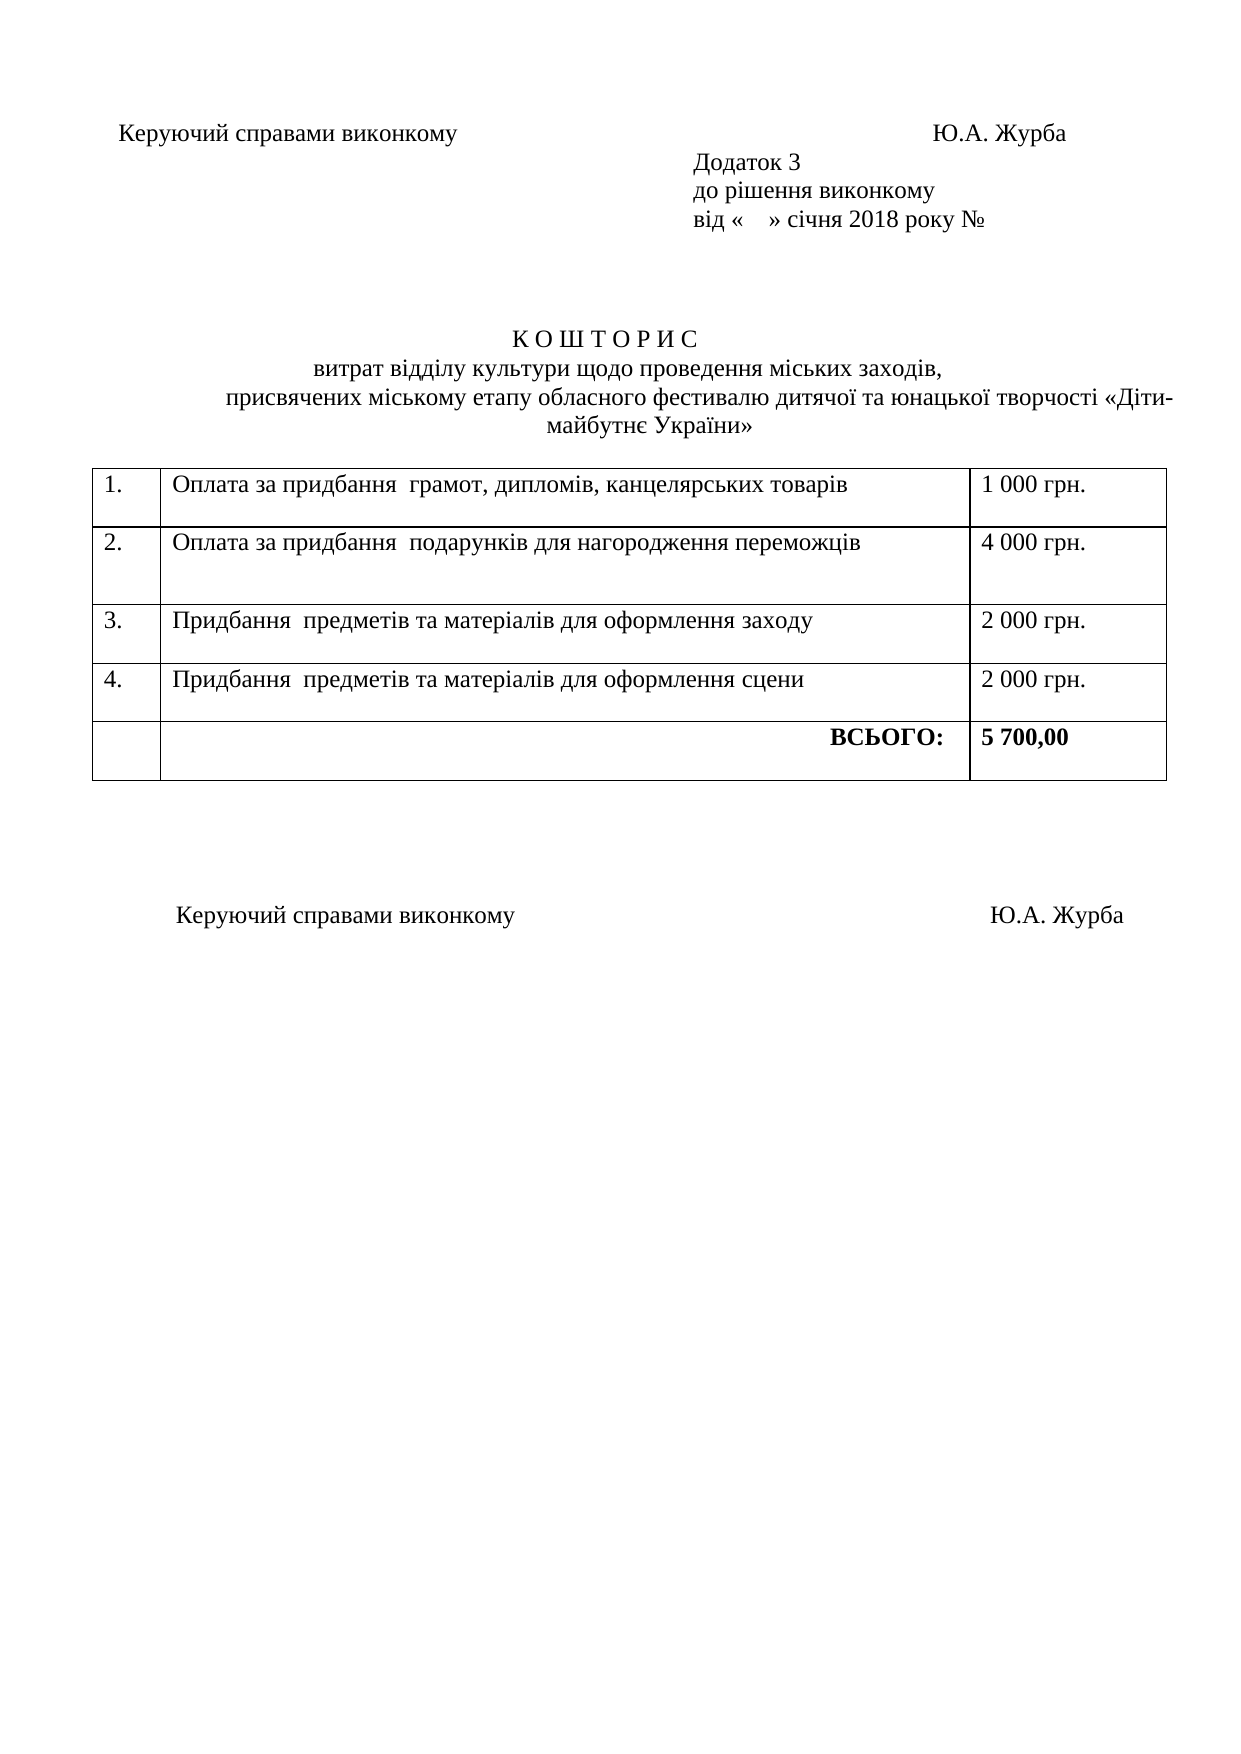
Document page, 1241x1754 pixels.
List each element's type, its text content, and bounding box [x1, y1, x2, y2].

table_cell 3. [93, 605, 160, 663]
text до рішення виконкому [118, 176, 1181, 204]
text К О Ш Т О Р И С [118, 324, 1181, 353]
table_cell 4. [93, 664, 160, 721]
text від « » січня 2018 року № [118, 204, 1181, 233]
table_cell 2. [93, 528, 160, 604]
table_cell Придбання предметів та матеріалів для оформлення заходу [161, 605, 969, 663]
table_cell 4 000 грн. [971, 528, 1166, 604]
table_cell ВСЬОГО: [161, 722, 969, 780]
table_cell 2 000 грн. [971, 605, 1166, 663]
table_cell Придбання предметів та матеріалів для оформлення сцени [161, 664, 969, 721]
text Додаток 3 [118, 147, 1181, 176]
text витрат відділу культури щодо проведення міських заходів, [244, 353, 1181, 382]
table_header Оплата за придбання грамот, дипломів, канцелярських товарів [161, 469, 969, 526]
table_cell 2 000 грн. [971, 664, 1166, 721]
table_header 1 000 грн. [971, 469, 1166, 526]
text Керуючий справами виконкому Ю.А. Журба [118, 901, 1181, 929]
table_cell 5 700,00 [971, 722, 1166, 780]
table_cell [93, 722, 160, 780]
table_header 1. [93, 469, 160, 526]
text присвячених міському етапу обласного фестивалю дитячої та юнацької творчості «Діти-майбутнє України» [118, 382, 1181, 439]
text Керуючий справами виконкому Ю.А. Журба [118, 118, 1181, 147]
table_cell Оплата за придбання подарунків для нагородження переможців [161, 528, 969, 604]
